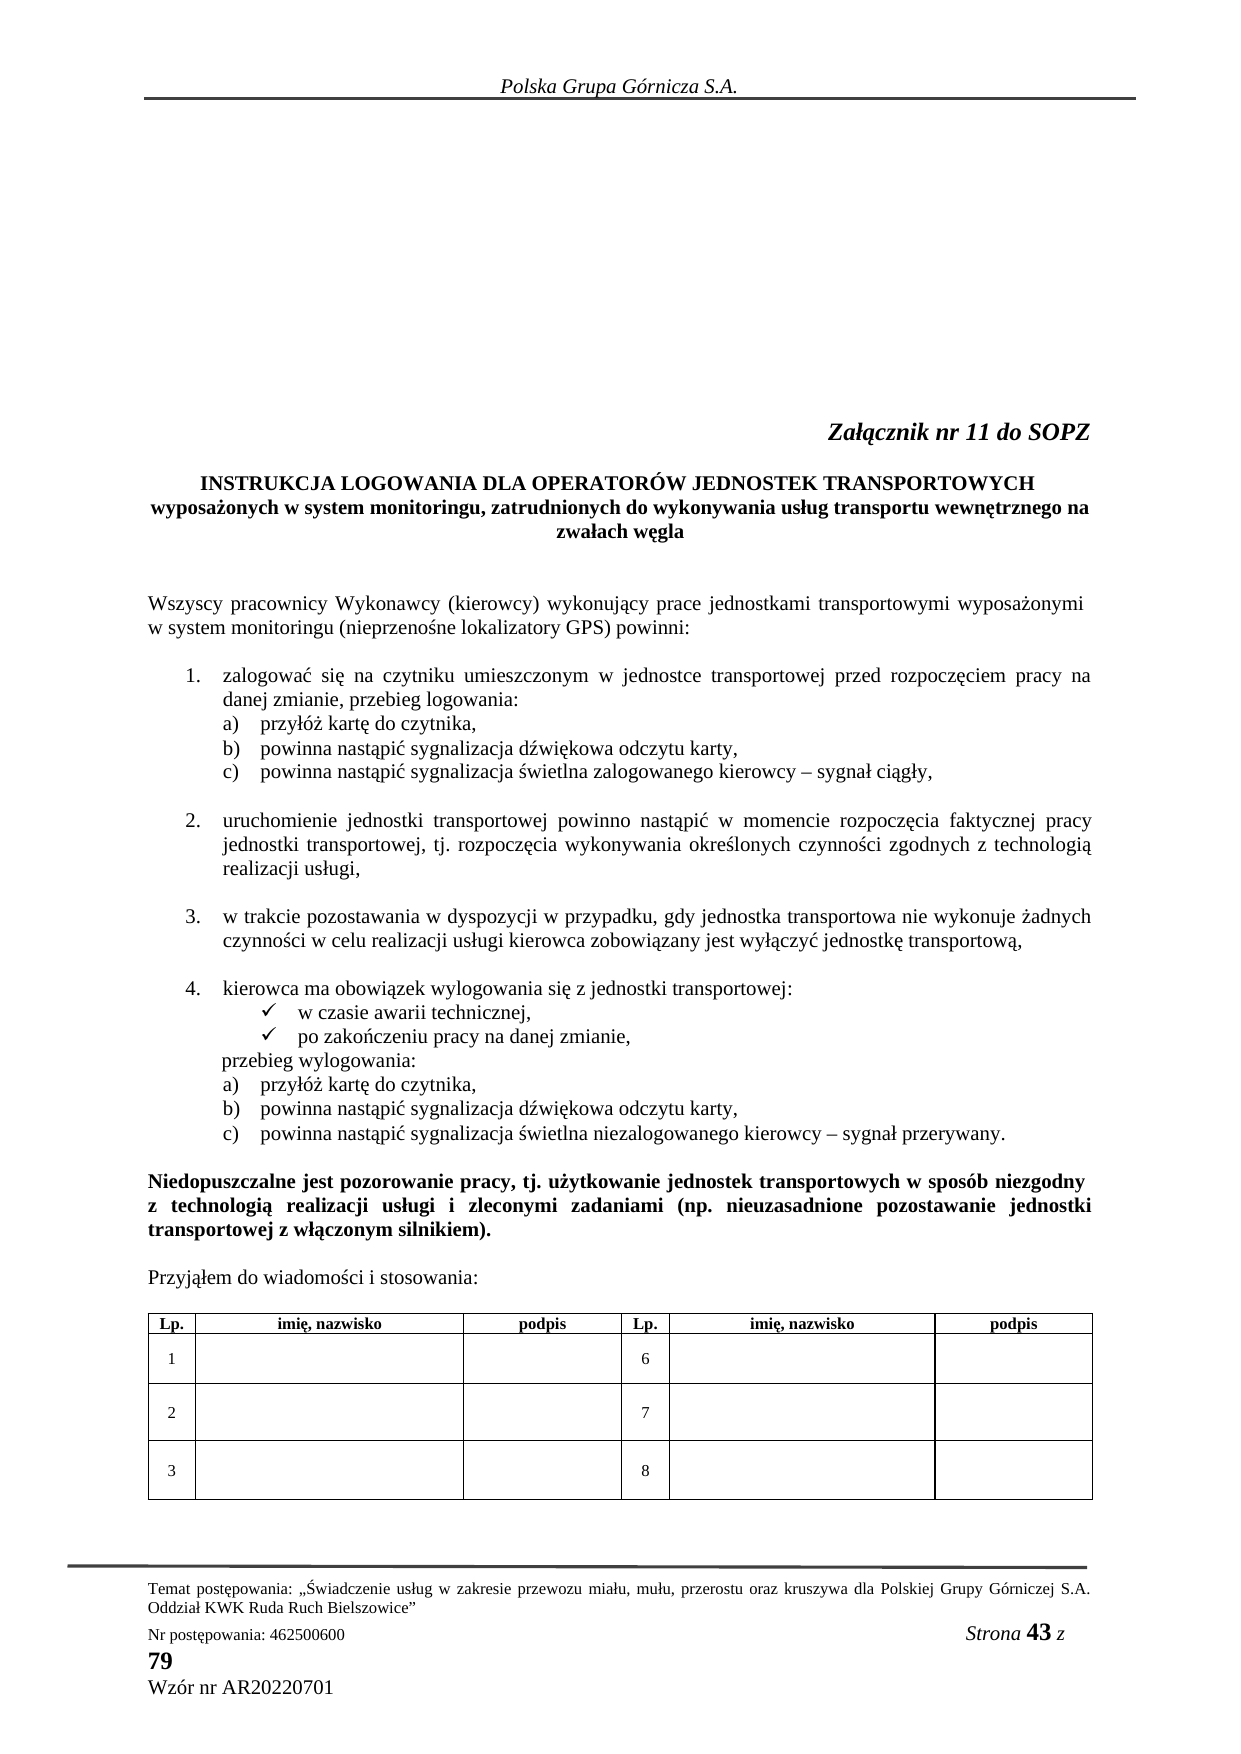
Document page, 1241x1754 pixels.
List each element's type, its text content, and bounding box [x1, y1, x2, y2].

table_header Lp. [149, 1314, 195, 1333]
table_cell [196, 1384, 463, 1440]
text INSTRUKCJA LOGOWANIA DLA OPERATORÓW JEDNOSTEK TRANSPORTOWYCH wyposażonych w system monitoringu, zatrudnionych do wykonywania usług transportu wewnętrznego na zwałach węgla [148, 471, 1093, 567]
table_cell 1 [149, 1334, 195, 1383]
table_cell 6 [622, 1334, 669, 1383]
text Niedopuszczalne jest pozorowanie pracy, tj. użytkowanie jednostek transportowych w sposób niezgodny z technologią realizacji usługi i zleconymi zadaniami (np. nieuzasadnione pozostawanie jednostki transportowej z włączonym silnikiem). [148, 1168, 1093, 1241]
table_cell [670, 1384, 934, 1440]
text Wszyscy pracownicy Wykonawcy (kierowcy) wykonujący prace jednostkami transportowymi wyposażonymi w system monitoringu (nieprzenośne lokalizatory GPS) powinni: [148, 591, 1093, 639]
table_cell 3 [149, 1441, 195, 1499]
list powinna nastąpić sygnalizacja dźwiękowa odczytu karty, [223, 735, 1093, 759]
table_cell [464, 1384, 621, 1440]
table_header imię, nazwisko [196, 1314, 463, 1333]
table_cell [936, 1334, 1092, 1383]
list w czasie awarii technicznej, [260, 1000, 1093, 1024]
table_cell 7 [622, 1384, 669, 1440]
text Przyjąłem do wiadomości i stosowania: [148, 1265, 1093, 1289]
table_cell [464, 1334, 621, 1383]
list przyłóż kartę do czytnika, [223, 1072, 1093, 1096]
table_cell [196, 1441, 463, 1499]
list po zakończeniu pracy na danej zmianie, [260, 1024, 1093, 1048]
table_cell 2 [149, 1384, 195, 1440]
list powinna nastąpić sygnalizacja dźwiękowa odczytu karty, [223, 1096, 1093, 1120]
table_cell [936, 1441, 1092, 1499]
table_cell 8 [622, 1441, 669, 1499]
table_cell [196, 1334, 463, 1383]
table_header podpis [464, 1314, 621, 1333]
table_cell [936, 1384, 1092, 1440]
list uruchomienie jednostki transportowej powinno nastąpić w momencie rozpoczęcia faktycznej pracy jednostki transportowej, tj. rozpoczęcia wykonywania określonych czynności zgodnych z technologią realizacji usługi, [185, 808, 1093, 880]
table_header imię, nazwisko [670, 1314, 934, 1333]
table_cell [464, 1441, 621, 1499]
list zalogować się na czytniku umieszczonym w jednostce transportowej przed rozpoczęciem pracy na danej zmianie, przebieg logowania: [185, 663, 1093, 711]
text Załącznik nr 11 do SOPZ [369, 417, 1093, 446]
list powinna nastąpić sygnalizacja świetlna niezalogowanego kierowcy – sygnał przerywany. [223, 1120, 1093, 1144]
table_header Lp. [622, 1314, 669, 1333]
table_cell [670, 1334, 934, 1383]
list w trakcie pozostawania w dyspozycji w przypadku, gdy jednostka transportowa nie wykonuje żadnych czynności w celu realizacji usługi kierowca zobowiązany jest wyłączyć jednostkę transportową, [185, 904, 1093, 952]
text przebieg wylogowania: [148, 1048, 1093, 1072]
table_header podpis [936, 1314, 1092, 1333]
list kierowca ma obowiązek wylogowania się z jednostki transportowej: [185, 976, 1093, 1000]
list powinna nastąpić sygnalizacja świetlna zalogowanego kierowcy – sygnał ciągły, [223, 759, 1093, 783]
table_cell [670, 1441, 934, 1499]
list przyłóż kartę do czytnika, [223, 711, 1093, 735]
